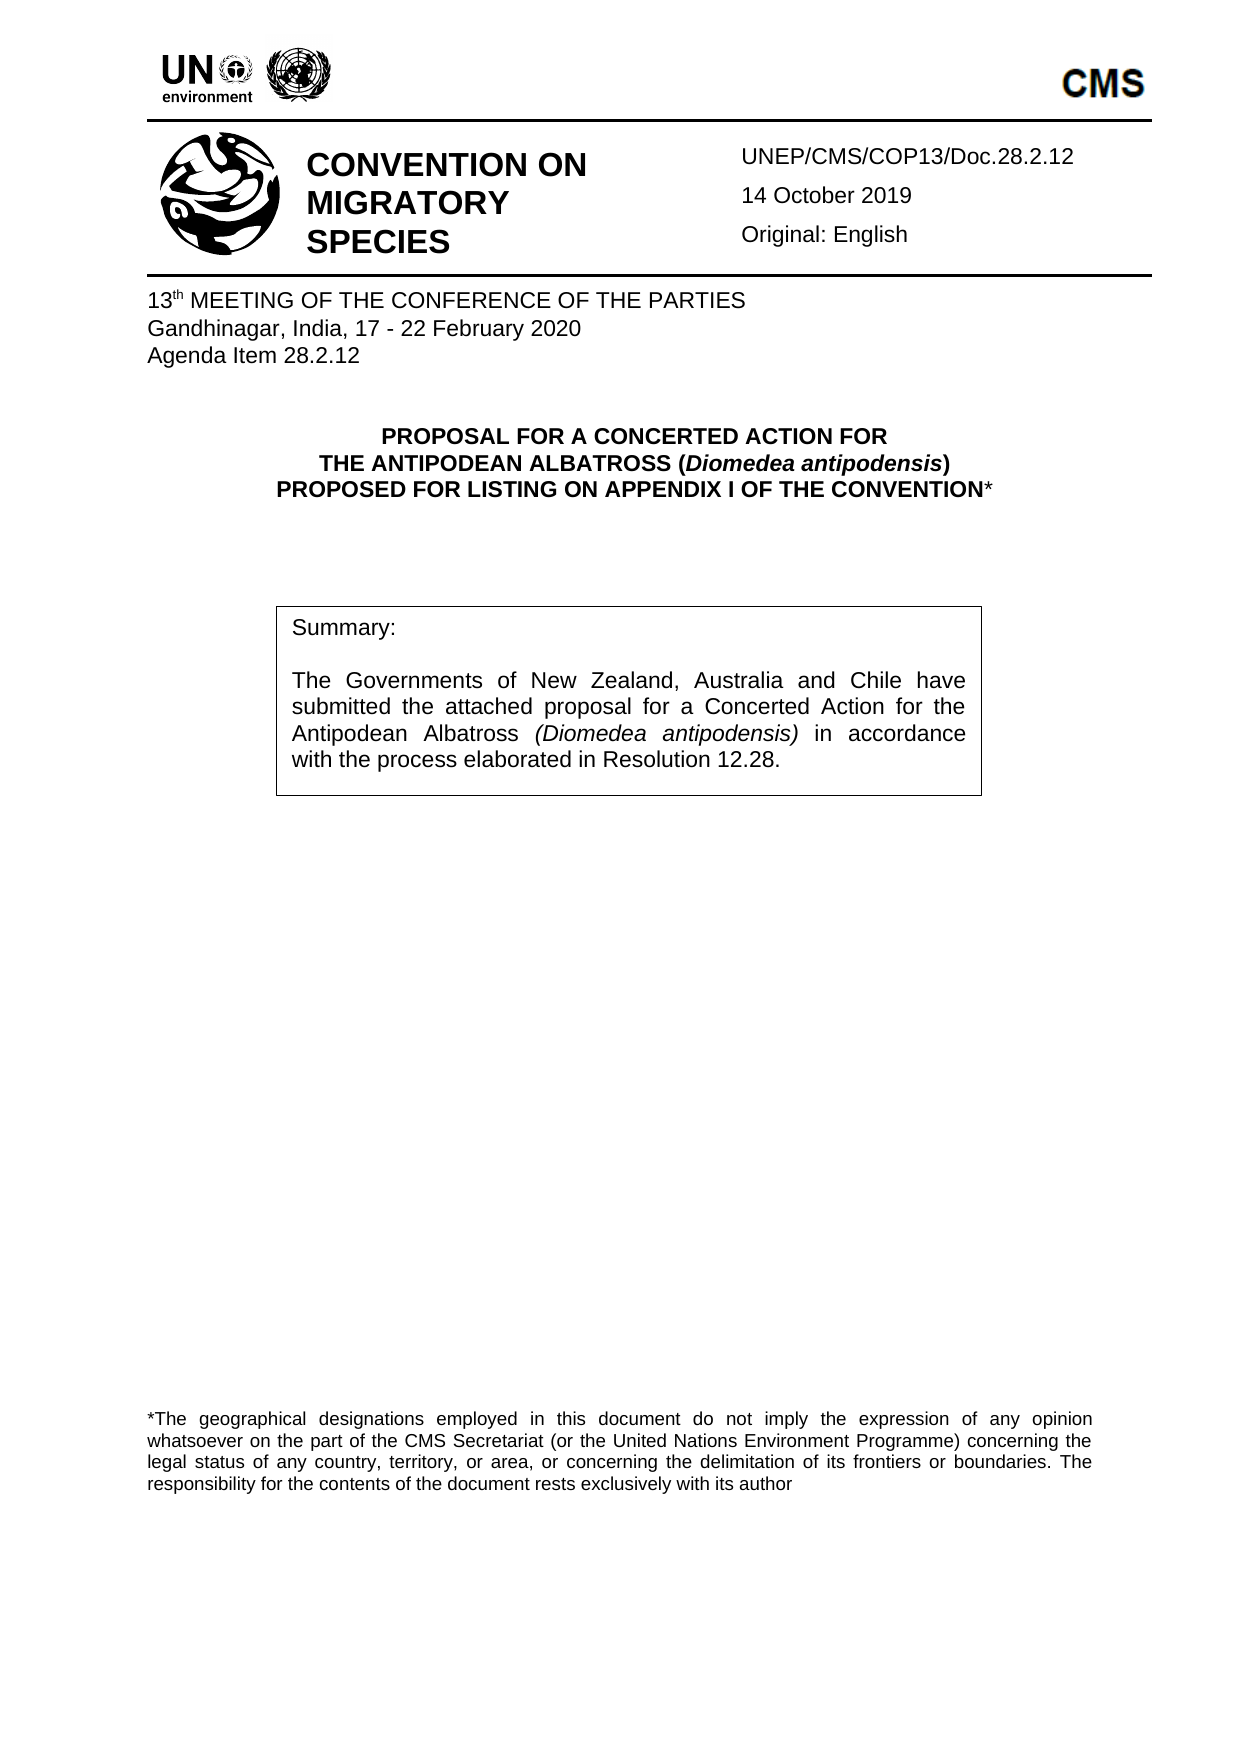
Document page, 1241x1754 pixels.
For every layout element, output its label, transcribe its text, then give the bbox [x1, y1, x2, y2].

text PROPOSED FOR LISTING ON APPENDIX I OF THE CONVENTION* [138, 474, 1132, 502]
text PROPOSAL FOR A CONCERTED ACTION FOR [138, 423, 1132, 448]
text 13th MEETING OF THE CONFERENCE OF THE PARTIES [147, 287, 1093, 313]
picture [156, 48, 257, 108]
text Gandhinagar, India, 17 - 22 February 2020 [147, 315, 1093, 341]
text THE ANTIPODEAN ALBATROSS (Diomedea antipodensis) [138, 448, 1132, 474]
text *The geographical designations employed in this document do not imply the expression of any opinion whatsoever on the part of the CMS Secretariat (or the United Nations Environment Programme) concerning the legal status of any country, territory, or area, or concerning the delimitation of its frontiers or boundaries. The responsibility for the contents of the document rests exclusively with its author [147, 1408, 1093, 1494]
table_header CONVENTION ON MIGRATORY SPECIES [306, 122, 730, 274]
table_header UNEP/CMS/COP13/Doc.28.2.12 14 October 2019 Original: English [730, 122, 1152, 274]
table_header [147, 122, 306, 274]
picture [1061, 62, 1150, 106]
text Agenda Item 28.2.12 [147, 342, 1093, 369]
